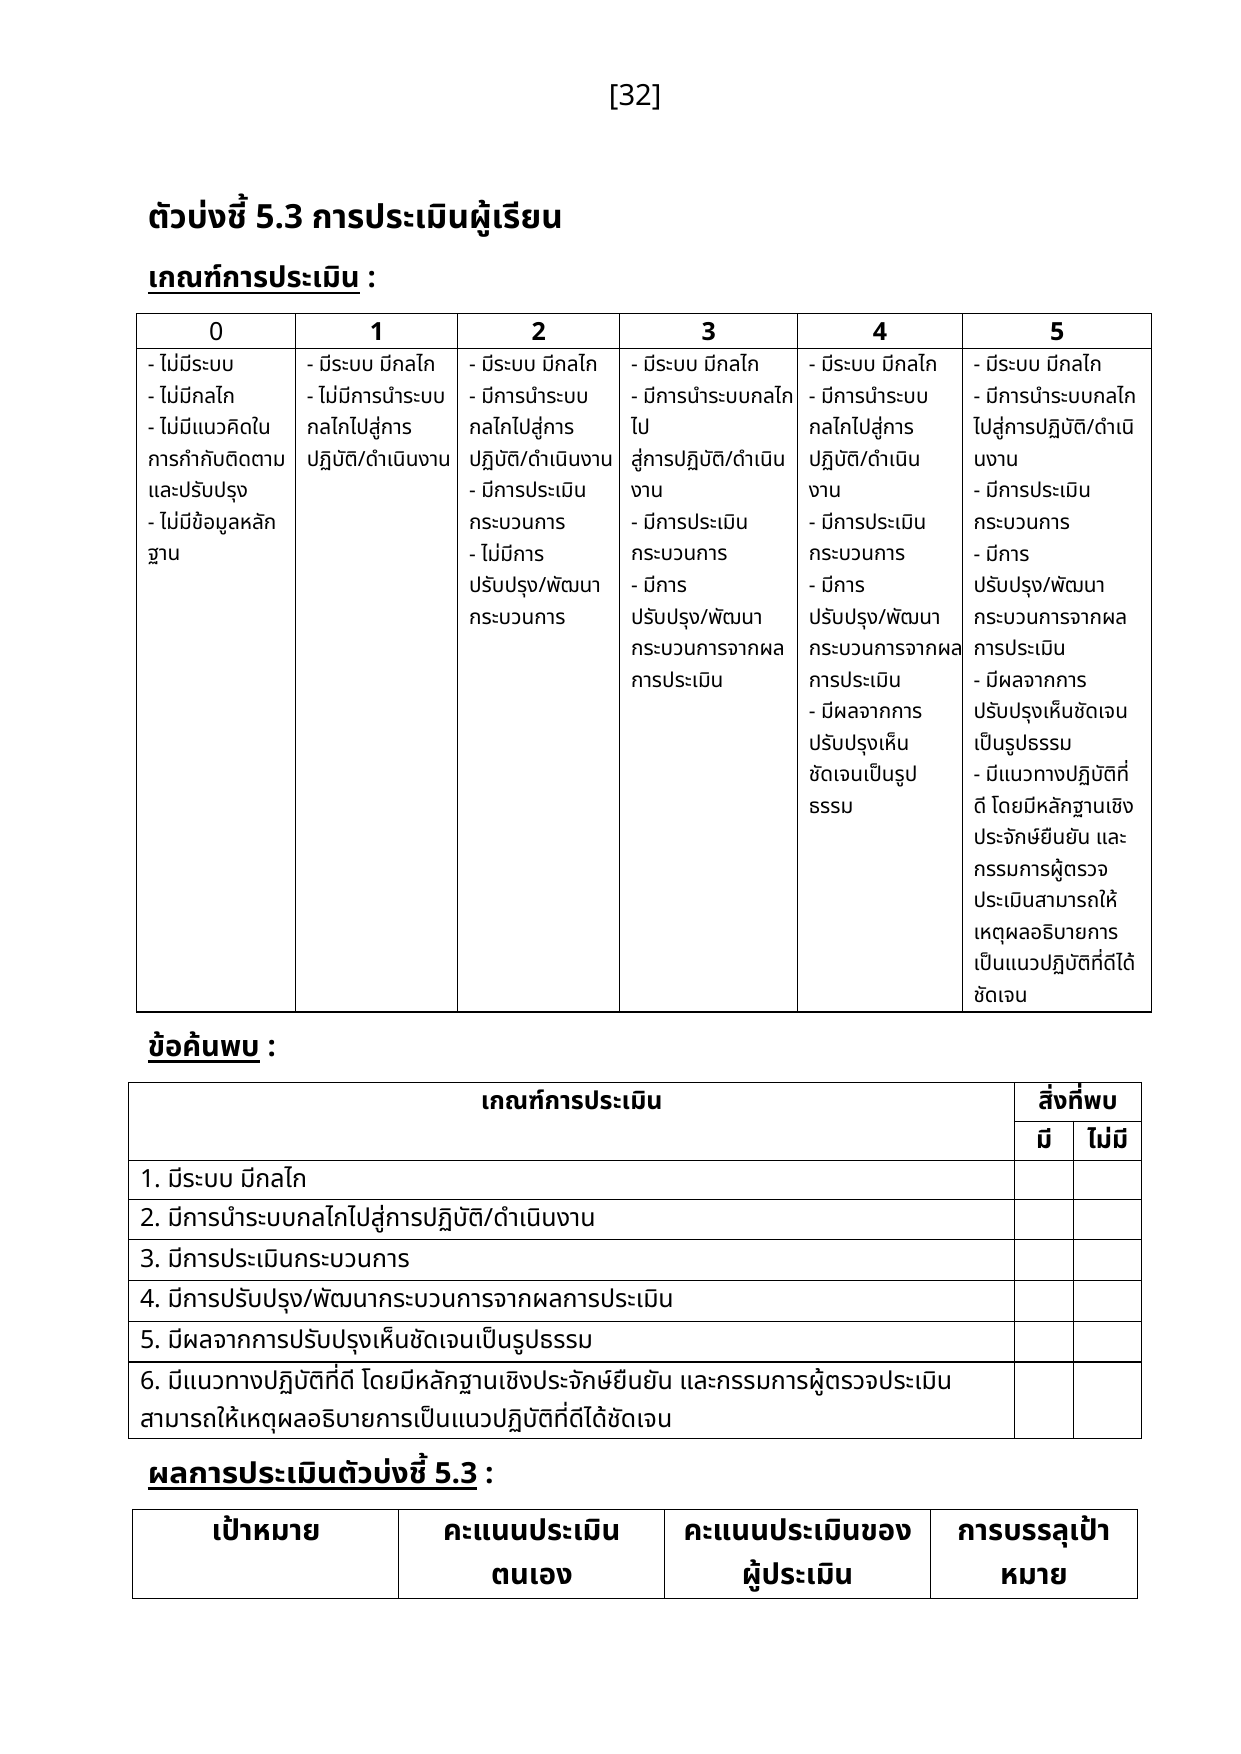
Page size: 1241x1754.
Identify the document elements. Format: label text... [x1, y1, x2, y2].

table_cell [1074, 1281, 1141, 1321]
table_cell [1074, 1200, 1141, 1239]
table_cell [1074, 1161, 1141, 1198]
table_header เป้าหมาย [133, 1510, 398, 1598]
table_cell - มีระบบ มีกลไก - มีการนำระบบกลไกไป สู่การปฏิบัติ/ดำเนินงาน - มีการประเมินกระบวนการ - มีการปรับปรุง/พัฒนากระบวนการจากผลการประเมิน [620, 349, 797, 1011]
table_cell [1015, 1200, 1073, 1239]
table_header เกณฑ์การประเมิน [129, 1083, 1014, 1159]
table_cell 2. มีการนำระบบกลไกไปสู่การปฏิบัติ/ดำเนินงาน [129, 1200, 1014, 1239]
table_cell [1015, 1363, 1073, 1438]
table_cell - มีระบบ มีกลไก - ไม่มีการนำระบบกลไกไปสู่การปฏิบัติ/ดำเนินงาน [296, 349, 457, 1011]
table_cell 3. มีการประเมินกระบวนการ [129, 1240, 1014, 1280]
table_cell [1074, 1322, 1141, 1361]
table_cell [1074, 1363, 1141, 1438]
text ข้อค้นพบ : [148, 1025, 1122, 1069]
table_header 5 [963, 314, 1151, 348]
table_cell [1074, 1240, 1141, 1280]
table_cell - มีระบบ มีกลไก - มีการนำระบบกลไกไปสู่การปฏิบัติ/ดำเนินงาน - มีการประเมินกระบวนการ - ไม่มีการปรับปรุง/พัฒนากระบวนการ [458, 349, 619, 1011]
table_cell 6. มีแนวทางปฏิบัติที่ดี โดยมีหลักฐานเชิงประจักษ์ยืนยัน และกรรมการผู้ตรวจประเมินสามารถให้เหตุผลอธิบายการเป็นแนวปฏิบัติที่ดีได้ชัดเจน [129, 1363, 1014, 1438]
table_cell - ไม่มีระบบ - ไม่มีกลไก - ไม่มีแนวคิดในการกำกับติดตามและปรับปรุง - ไม่มีข้อมูลหลักฐาน [137, 349, 295, 1011]
table_header การบรรลุเป้าหมาย [931, 1510, 1137, 1598]
table_header 1 [296, 314, 457, 348]
table_cell 1. มีระบบ มีกลไก [129, 1161, 1014, 1198]
table_header 3 [620, 314, 797, 348]
table_header 0 [137, 314, 295, 348]
table_cell มี [1015, 1122, 1073, 1159]
table_cell - มีระบบ มีกลไก - มีการนำระบบกลไกไปสู่การปฏิบัติ/ดำเนินงาน - มีการประเมินกระบวนการ - มีการปรับปรุง/พัฒนากระบวนการจากผล การประเมิน - มีผลจากการปรับปรุงเห็นชัดเจนเป็นรูปธรรม [798, 349, 962, 1011]
table_cell 5. มีผลจากการปรับปรุงเห็นชัดเจนเป็นรูปธรรม [129, 1322, 1014, 1361]
table_header สิ่งที่พบ [1015, 1083, 1141, 1121]
table_cell - มีระบบ มีกลไก - มีการนำระบบกลไกไปสู่การปฏิบัติ/ดำเนินงาน - มีการประเมินกระบวนการ - มีการปรับปรุง/พัฒนากระบวนการจากผลการประเมิน - มีผลจากการปรับปรุงเห็นชัดเจนเป็นรูปธรรม - มีแนวทางปฏิบัติที่ดี โดยมีหลักฐานเชิงประจักษ์ยืนยัน และกรรมการผู้ตรวจประเมินสามารถให้เหตุผลอธิบายการเป็นแนวปฏิบัติที่ดีได้ชัดเจน [963, 349, 1151, 1011]
table_cell 4. มีการปรับปรุง/พัฒนากระบวนการจากผลการประเมิน [129, 1281, 1014, 1321]
table_cell [1015, 1240, 1073, 1280]
table_header คะแนนประเมินของผู้ประเมิน [665, 1510, 930, 1598]
text เกณฑ์การประเมิน : [148, 256, 1122, 301]
table_cell ไม่มี [1074, 1122, 1141, 1159]
table_cell [1015, 1161, 1073, 1198]
text ตัวบ่งชี้ 5.3 การประเมินผู้เรียน [148, 193, 1122, 244]
table_header คะแนนประเมินตนเอง [399, 1510, 664, 1598]
text ผลการประเมินตัวบ่งชี้ 5.3 : [148, 1452, 1132, 1496]
table_cell [1015, 1281, 1073, 1321]
table_header 4 [798, 314, 962, 348]
table_header 2 [458, 314, 619, 348]
table_cell [1015, 1322, 1073, 1361]
